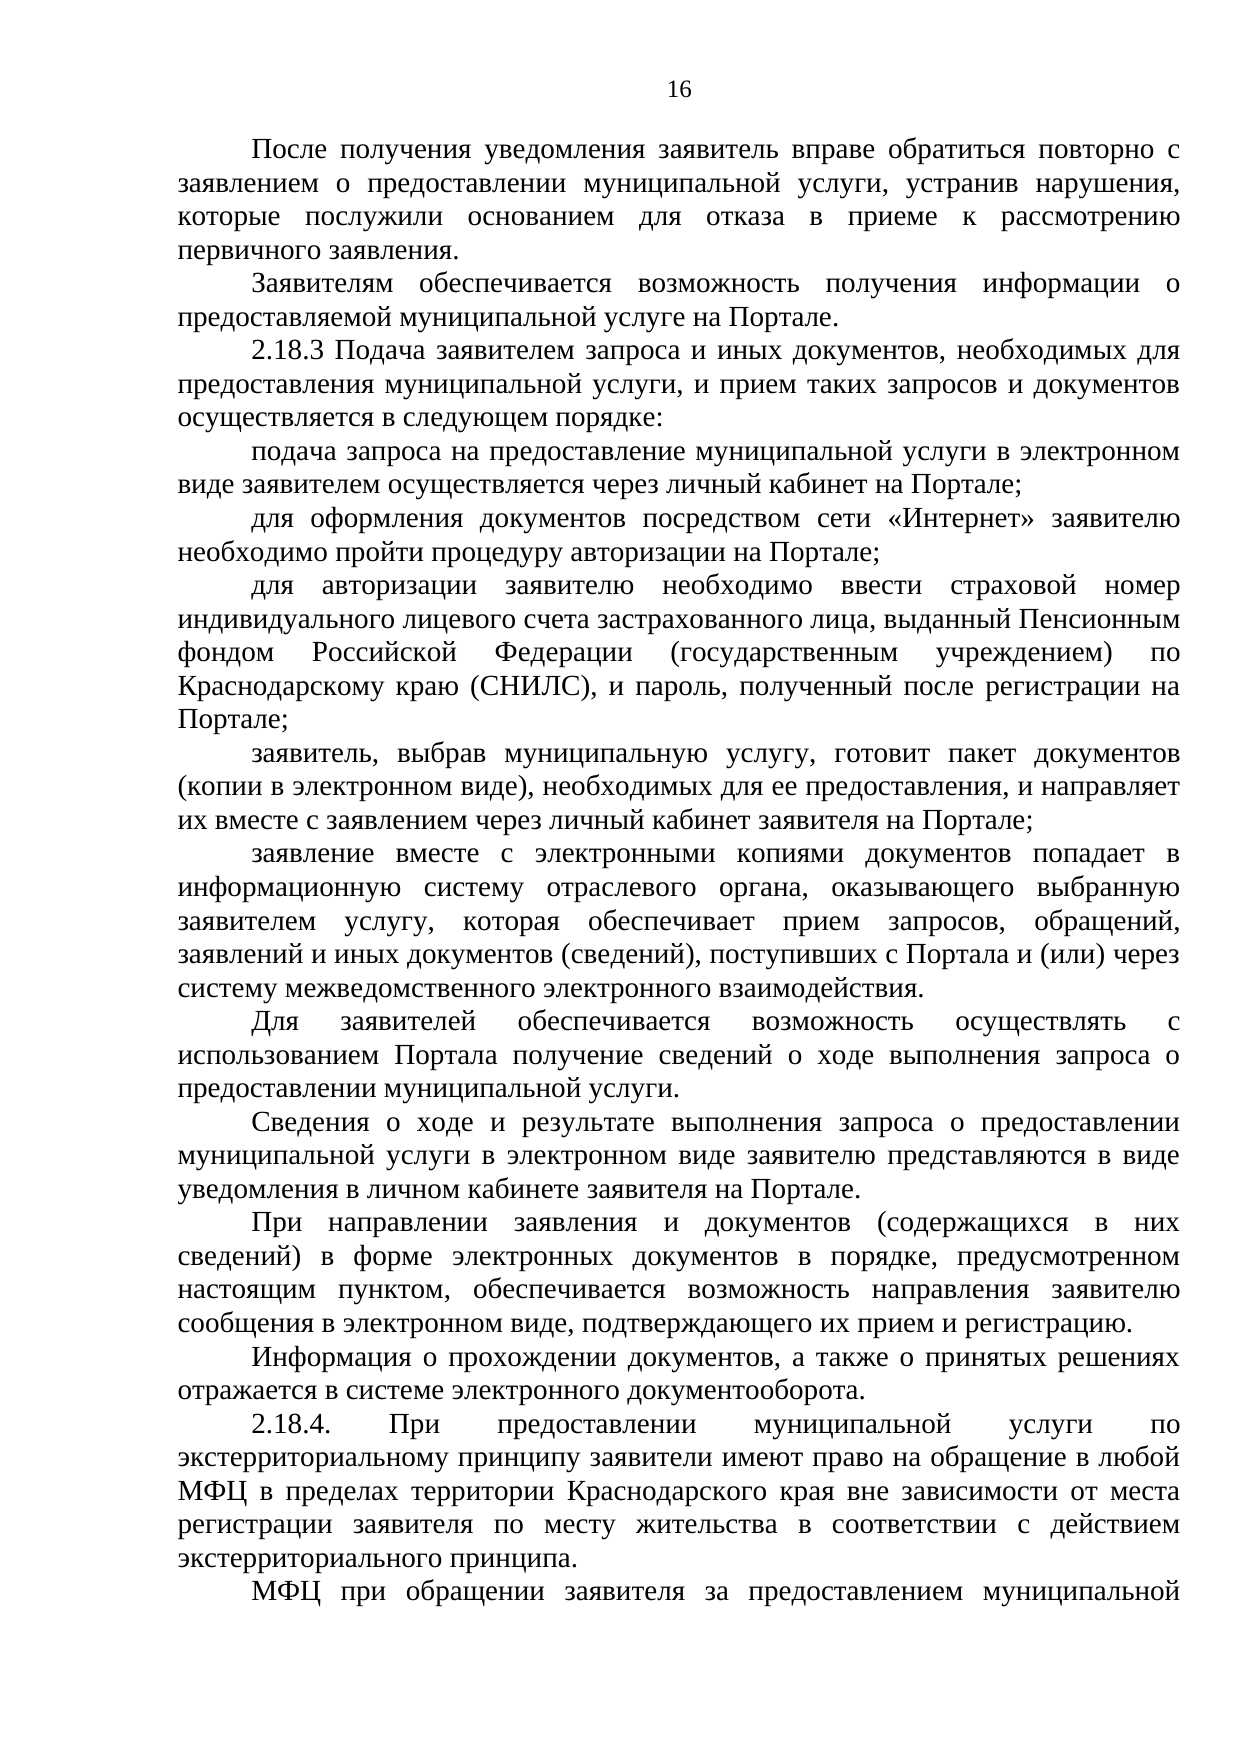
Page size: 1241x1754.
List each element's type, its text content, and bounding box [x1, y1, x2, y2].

text заявитель, выбрав муниципальную услугу, готовит пакет документов (копии в электронном виде), необходимых для ее предоставления, и направляет их вместе с заявлением через личный кабинет заявителя на Портале; [177, 735, 1181, 836]
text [177, 1573, 1181, 1607]
text Информация о прохождении документов, а также о принятых решениях отражается в системе электронного документооборота. [177, 1339, 1181, 1406]
text 2.18.4. При предоставлении муниципальной услуги по экстерриториальному принципу заявители имеют право на обращение в любой МФЦ в пределах территории Краснодарского края вне зависимости от места регистрации заявителя по месту жительства в соответствии с действием экстерриториального принципа. [177, 1406, 1181, 1573]
text После получения уведомления заявитель вправе обратиться повторно с заявлением о предоставлении муниципальной услуги, устранив нарушения, которые послужили основанием для отказа в приеме к рассмотрению первичного заявления. [177, 131, 1181, 265]
text Сведения о ходе и результате выполнения запроса о предоставлении муниципальной услуги в электронном виде заявителю представляются в виде уведомления в личном кабинете заявителя на Портале. [177, 1104, 1181, 1204]
text заявление вместе с электронными копиями документов попадает в информационную систему отраслевого органа, оказывающего выбранную заявителем услугу, которая обеспечивает прием запросов, обращений, заявлений и иных документов (сведений), поступивших с Портала и (или) через систему межведомственного электронного взаимодействия. [177, 836, 1181, 1003]
text 2.18.3 Подача заявителем запроса и иных документов, необходимых для предоставления муниципальной услуги, и прием таких запросов и документов осуществляется в следующем порядке: [177, 332, 1181, 433]
text При направлении заявления и документов (содержащихся в них сведений) в форме электронных документов в порядке, предусмотренном настоящим пунктом, обеспечивается возможность направления заявителю сообщения в электронном виде, подтверждающего их прием и регистрацию. [177, 1204, 1181, 1339]
text подача запроса на предоставление муниципальной услуги в электронном виде заявителем осуществляется через личный кабинет на Портале; [177, 433, 1181, 500]
text для авторизации заявителю необходимо ввести страховой номер индивидуального лицевого счета застрахованного лица, выданный Пенсионным фондом Российской Федерации (государственным учреждением) по Краснодарскому краю (СНИЛС), и пароль, полученный после регистрации на Портале; [177, 567, 1181, 735]
text Заявителям обеспечивается возможность получения информации о предоставляемой муниципальной услуге на Портале. [177, 265, 1181, 332]
text для оформления документов посредством сети «Интернет» заявителю необходимо пройти процедуру авторизации на Портале; [177, 500, 1181, 567]
text Для заявителей обеспечивается возможность осуществлять с использованием Портала получение сведений о ходе выполнения запроса о предоставлении муниципальной услуги. [177, 1003, 1181, 1104]
